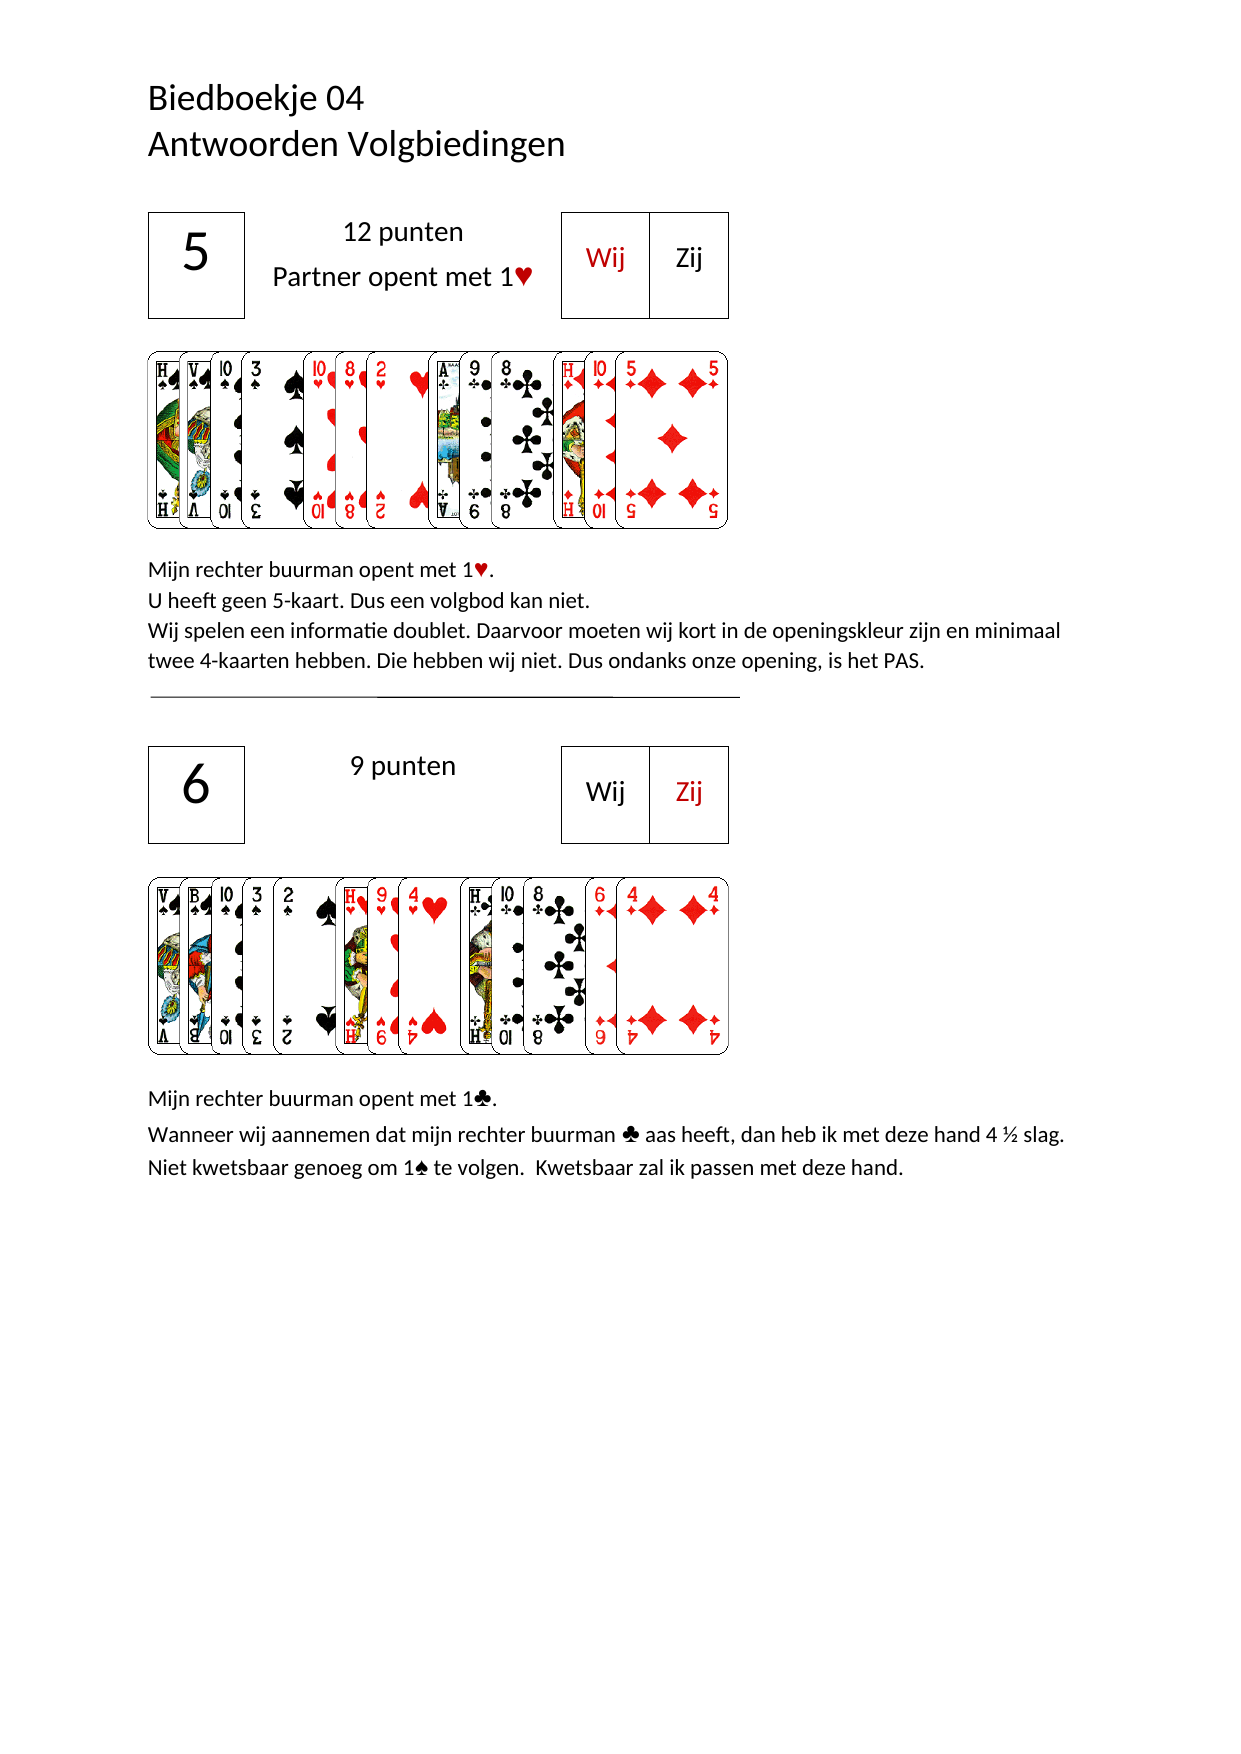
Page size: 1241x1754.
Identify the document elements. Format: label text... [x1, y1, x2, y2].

picture [147, 351, 729, 530]
text Mijn rechter buurman opent met 1♣. Wanneer wij aannemen dat mijn rechter buurman ♣ aas heeft, dan heb ik met deze hand 4 ½ slag. Niet kwetsbaar genoeg om 1♠ te volgen. Kwetsbaar zal ik passen met deze hand. [148, 1081, 1093, 1182]
table_header 5 [149, 213, 244, 318]
table_header Zij [650, 747, 728, 843]
table_header 6 [149, 747, 244, 843]
table_header Wij [562, 213, 649, 318]
text Mijn rechter buurman opent met 1♥. U heeft geen 5-kaart. Dus een volgbod kan niet. Wij spelen een informatie doublet. Daarvoor moeten wij kort in de openingskleur zijn en minimaal twee 4-kaarten hebben. Die hebben wij niet. Dus ondanks onze opening, is het PAS. [148, 554, 1093, 674]
table_header Wij [562, 747, 649, 843]
table_header 12 punten Partner opent met 1♥ [245, 212, 561, 318]
table_header 9 punten [245, 746, 561, 843]
picture [147, 876, 729, 1056]
table_header Zij [650, 213, 728, 318]
